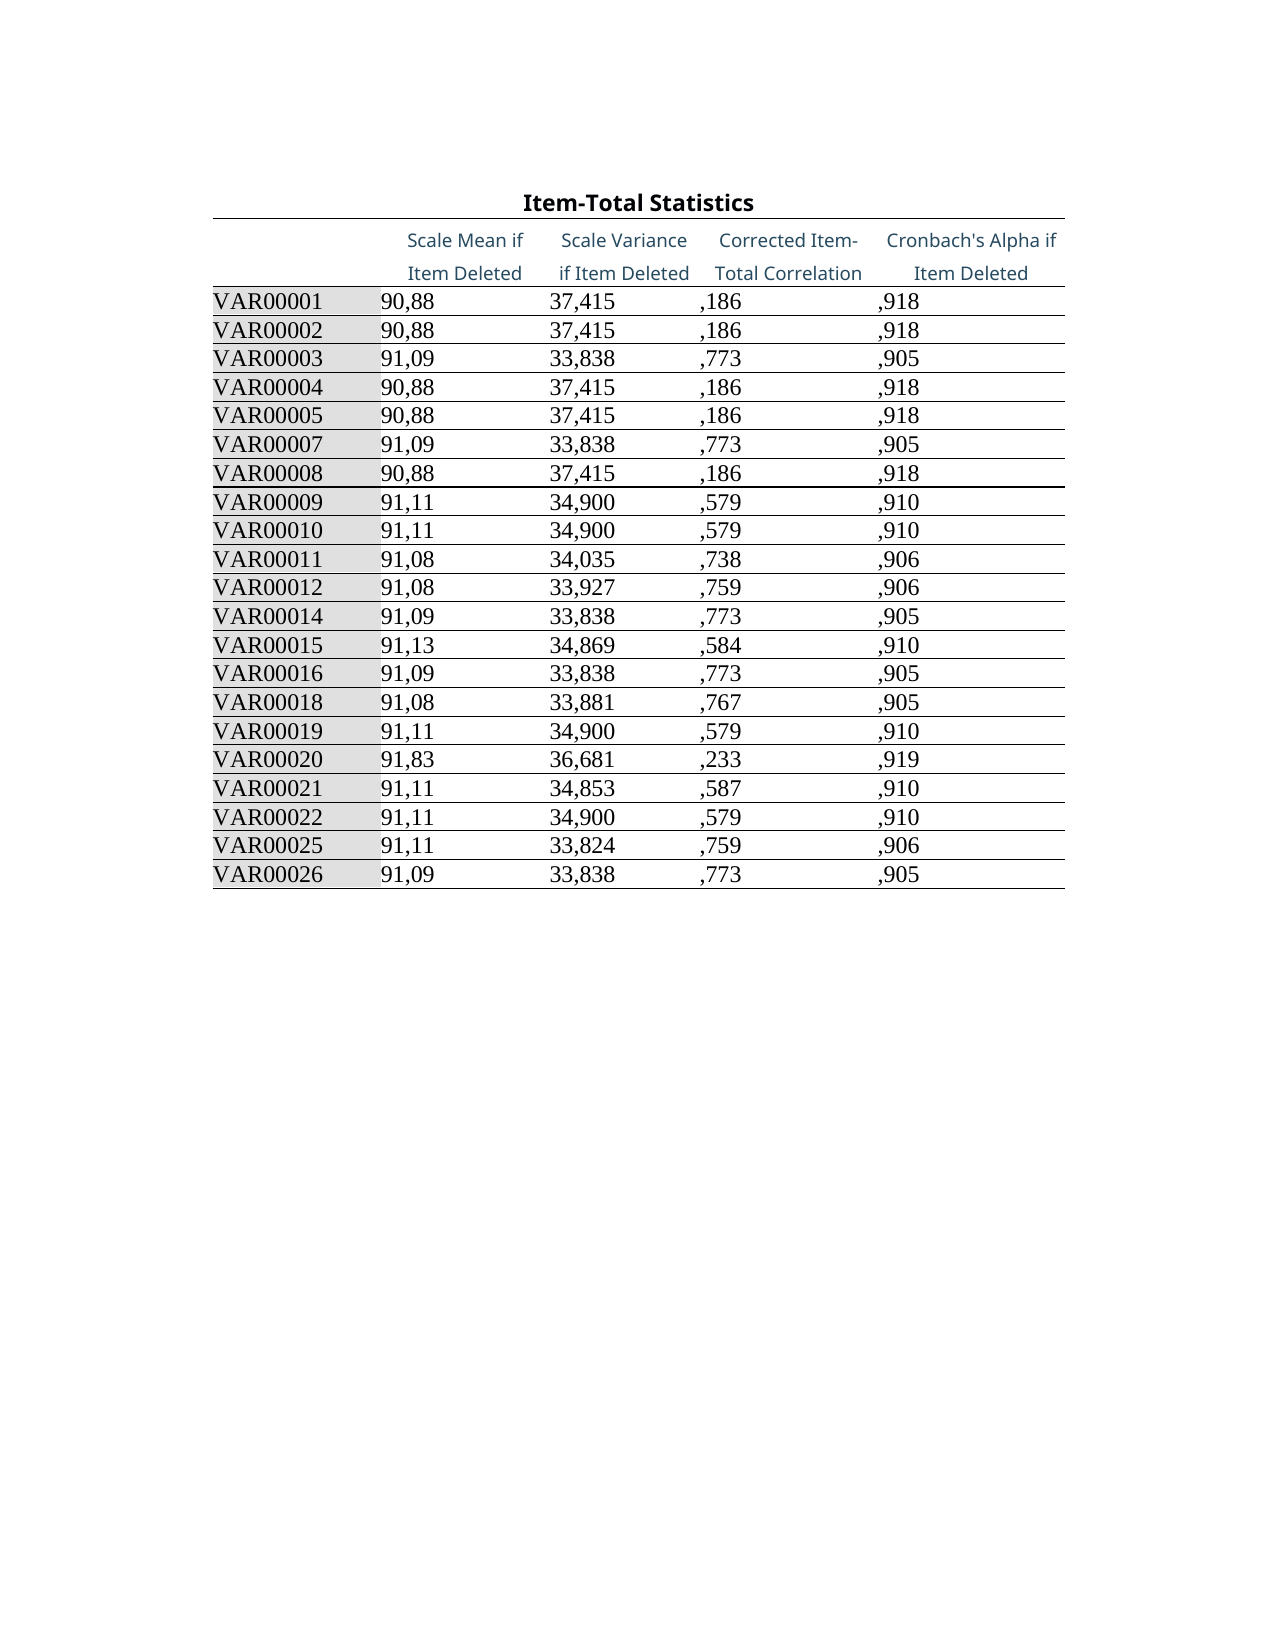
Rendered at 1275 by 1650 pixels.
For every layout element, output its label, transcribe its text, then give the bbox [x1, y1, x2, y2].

table_cell 33,881 [549, 688, 699, 716]
table_cell ,910 [878, 516, 1065, 544]
table_cell ,910 [878, 774, 1065, 802]
table_cell ,767 [699, 688, 877, 716]
table_cell ,905 [878, 430, 1065, 458]
table_cell ,910 [878, 717, 1065, 744]
table_cell VAR00010 [213, 516, 381, 544]
table_cell 90,88 [381, 402, 549, 429]
table_cell ,186 [699, 459, 877, 486]
table_cell 91,11 [381, 488, 549, 515]
table_cell VAR00001 [213, 287, 381, 314]
table_cell VAR00018 [213, 688, 381, 716]
table_cell ,905 [878, 860, 1065, 887]
table_cell 34,853 [549, 774, 699, 802]
table_cell 36,681 [549, 745, 699, 773]
table_cell 33,838 [549, 659, 699, 687]
table_cell 33,927 [549, 574, 699, 601]
table_cell VAR00012 [213, 574, 381, 601]
table_cell ,905 [878, 344, 1065, 372]
table_cell ,759 [699, 574, 877, 601]
table_cell VAR00021 [213, 774, 381, 802]
table_cell ,579 [699, 488, 877, 515]
table_cell VAR00005 [213, 402, 381, 429]
table_cell ,910 [878, 631, 1065, 658]
table_cell ,773 [699, 430, 877, 458]
table_cell 33,838 [549, 860, 699, 887]
table_cell ,919 [878, 745, 1065, 773]
table_cell ,587 [699, 774, 877, 802]
table_cell 91,13 [381, 631, 549, 658]
table_cell 91,08 [381, 574, 549, 601]
table_cell VAR00015 [213, 631, 381, 658]
table_cell 91,08 [381, 688, 549, 716]
table_cell ,906 [878, 574, 1065, 601]
table_cell 90,88 [381, 373, 549, 401]
table_cell 33,838 [549, 344, 699, 372]
table_cell 90,88 [381, 316, 549, 343]
table_cell VAR00014 [213, 602, 381, 630]
table_cell 91,11 [381, 516, 549, 544]
table_cell 34,900 [549, 717, 699, 744]
table_cell Scale Mean if Item Deleted [381, 219, 549, 286]
table_cell 34,035 [549, 545, 699, 572]
table_cell VAR00004 [213, 373, 381, 401]
table_cell 33,824 [549, 831, 699, 859]
table_cell ,759 [699, 831, 877, 859]
table_cell VAR00007 [213, 430, 381, 458]
table_cell VAR00003 [213, 344, 381, 372]
table_cell ,584 [699, 631, 877, 658]
table_cell ,905 [878, 659, 1065, 687]
table_cell 91,11 [381, 717, 549, 744]
table_header Item-Total Statistics [213, 185, 1065, 218]
table_cell ,910 [878, 803, 1065, 830]
table_cell Corrected Item-Total Correlation [699, 219, 877, 286]
table_cell VAR00022 [213, 803, 381, 830]
table_cell VAR00020 [213, 745, 381, 773]
table_cell ,579 [699, 516, 877, 544]
table_cell 37,415 [549, 373, 699, 401]
table_cell 37,415 [549, 402, 699, 429]
table_cell 33,838 [549, 430, 699, 458]
table_cell VAR00019 [213, 717, 381, 744]
table_cell ,906 [878, 545, 1065, 572]
table_cell 91,11 [381, 803, 549, 830]
table_cell Cronbach's Alpha if Item Deleted [878, 219, 1065, 286]
table_cell VAR00016 [213, 659, 381, 687]
table_cell 34,900 [549, 516, 699, 544]
table_cell ,906 [878, 831, 1065, 859]
table_cell ,186 [699, 373, 877, 401]
table_cell [213, 219, 381, 286]
table_cell 90,88 [381, 287, 549, 314]
table_cell ,233 [699, 745, 877, 773]
table_cell 90,88 [381, 459, 549, 486]
table_cell 33,838 [549, 602, 699, 630]
table_cell ,186 [699, 316, 877, 343]
table_cell 91,83 [381, 745, 549, 773]
table_cell 91,09 [381, 344, 549, 372]
table_cell ,918 [878, 287, 1065, 314]
table_cell ,186 [699, 402, 877, 429]
table_cell 34,869 [549, 631, 699, 658]
table_cell VAR00011 [213, 545, 381, 572]
table_cell ,918 [878, 459, 1065, 486]
table_cell VAR00009 [213, 488, 381, 515]
table_cell 91,11 [381, 831, 549, 859]
table_cell VAR00008 [213, 459, 381, 486]
table_cell ,905 [878, 688, 1065, 716]
table_cell ,918 [878, 316, 1065, 343]
table_cell 37,415 [549, 459, 699, 486]
table_cell Scale Variance if Item Deleted [549, 219, 699, 286]
table_cell ,186 [699, 287, 877, 314]
table_cell 34,900 [549, 488, 699, 515]
table_cell ,773 [699, 659, 877, 687]
table_cell ,773 [699, 602, 877, 630]
table_cell VAR00025 [213, 831, 381, 859]
table_cell ,773 [699, 344, 877, 372]
table_cell 37,415 [549, 316, 699, 343]
table_cell 91,09 [381, 659, 549, 687]
table_cell ,773 [699, 860, 877, 887]
table_cell ,738 [699, 545, 877, 572]
table_cell ,579 [699, 803, 877, 830]
table_cell 34,900 [549, 803, 699, 830]
table_cell VAR00002 [213, 316, 381, 343]
table_cell 91,09 [381, 430, 549, 458]
table_cell ,910 [878, 488, 1065, 515]
table_cell ,918 [878, 402, 1065, 429]
table_cell VAR00026 [213, 860, 381, 887]
table_cell 91,08 [381, 545, 549, 572]
table_cell ,905 [878, 602, 1065, 630]
table_cell ,918 [878, 373, 1065, 401]
table_cell 91,09 [381, 860, 549, 887]
table_cell 91,09 [381, 602, 549, 630]
table_cell ,579 [699, 717, 877, 744]
table_cell 37,415 [549, 287, 699, 314]
table_cell 91,11 [381, 774, 549, 802]
